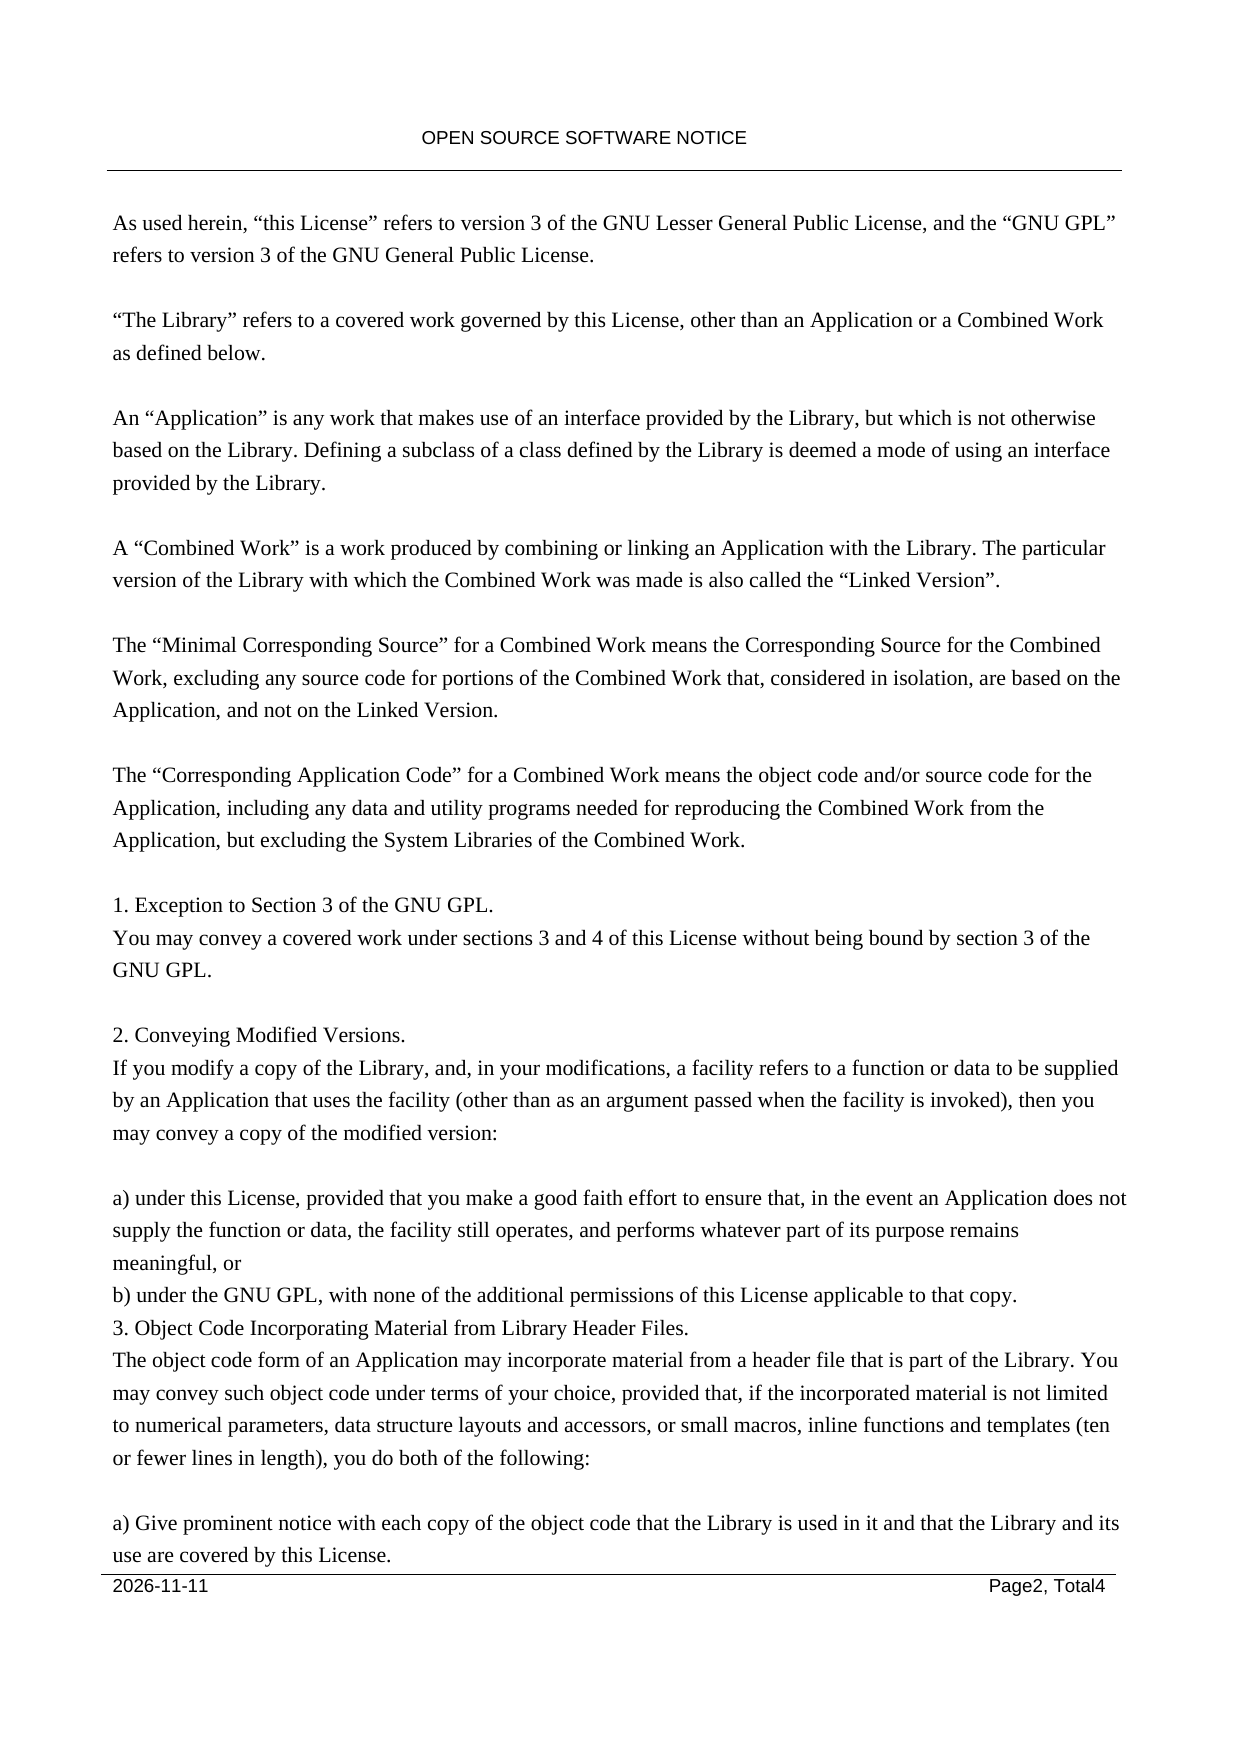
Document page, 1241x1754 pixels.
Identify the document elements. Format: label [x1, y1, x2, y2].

text [112, 206, 1128, 1571]
